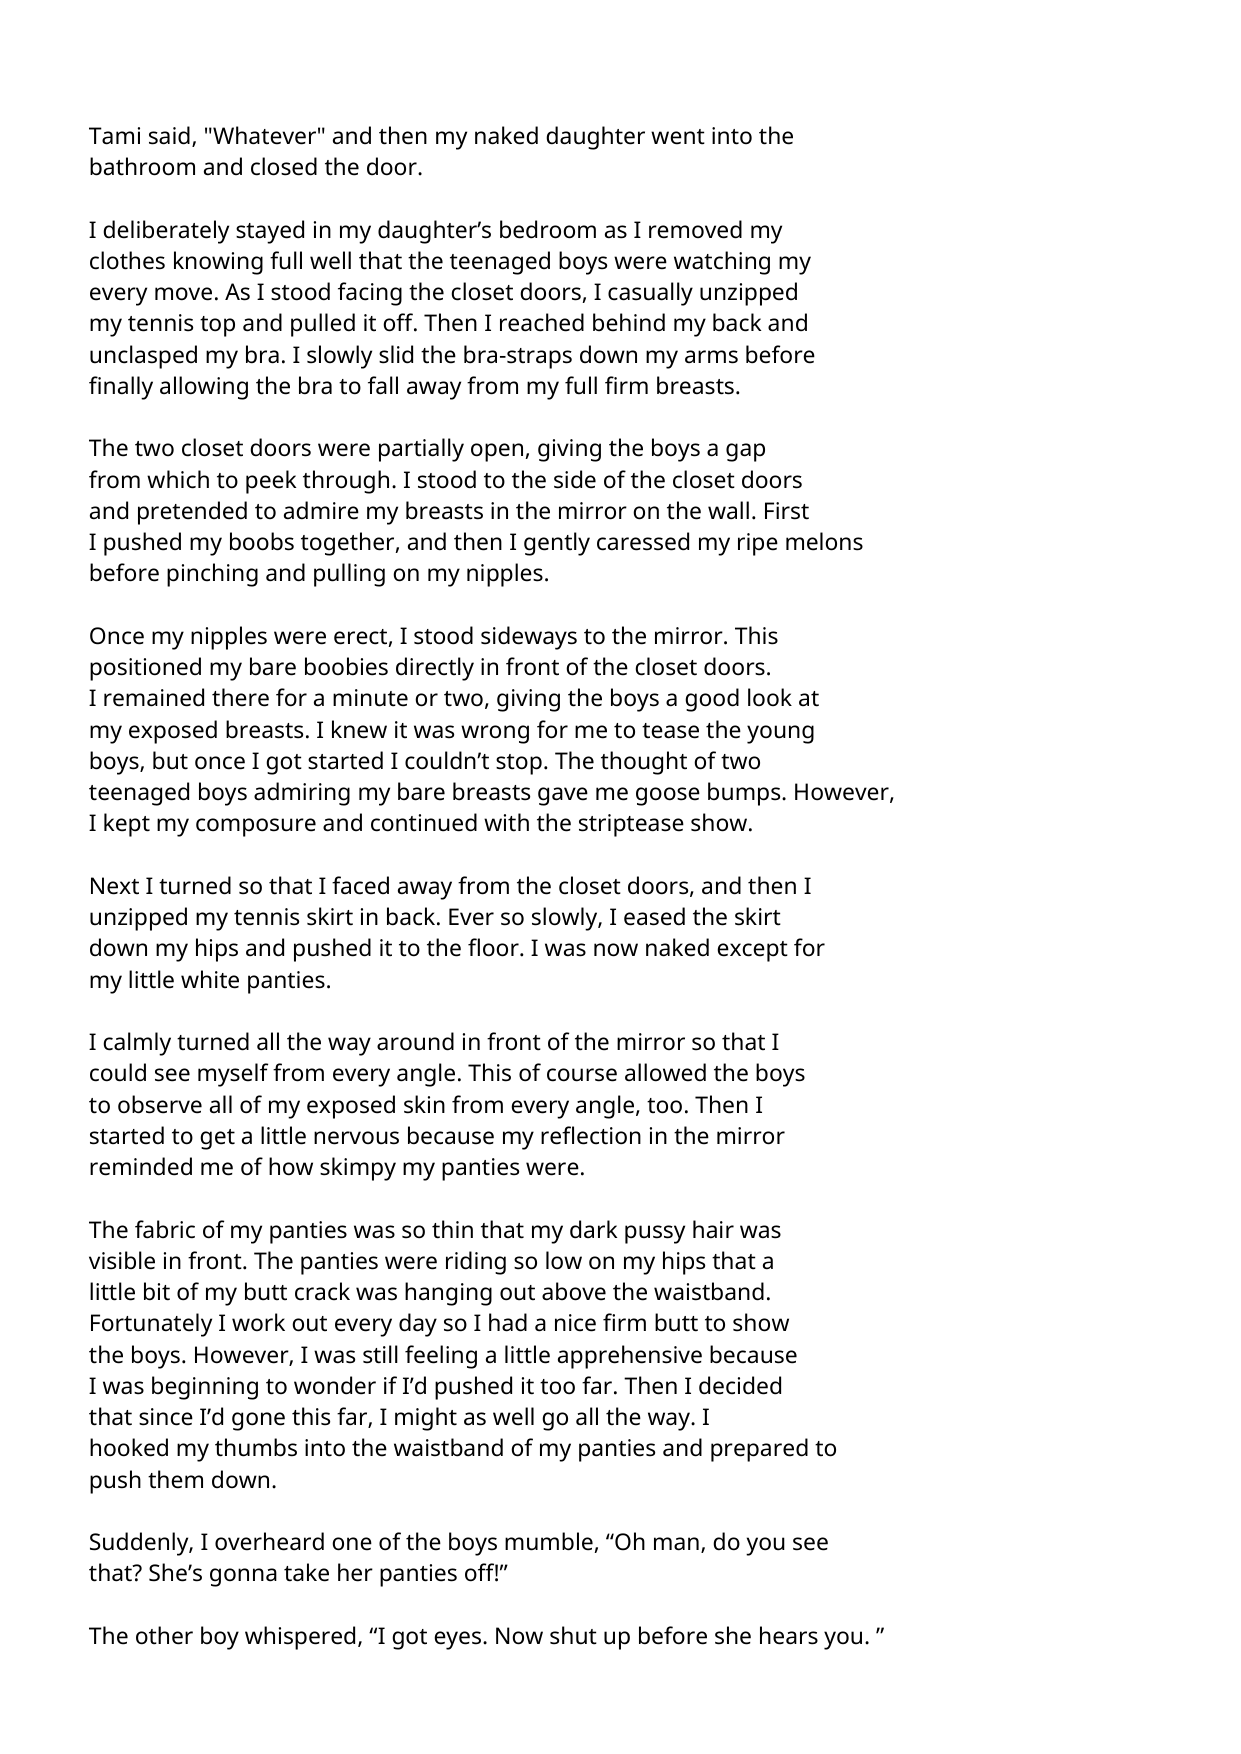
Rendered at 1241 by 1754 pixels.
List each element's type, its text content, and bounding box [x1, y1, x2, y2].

text my tennis top and pulled it off. Then I reached behind my back and [89, 307, 1152, 339]
text clothes knowing full well that the teenaged boys were watching my [89, 245, 1152, 276]
text I kept my composure and continued with the striptease show. [89, 807, 1152, 839]
text I deliberately stayed in my daughter’s bedroom as I removed my [89, 214, 1152, 245]
text I pushed my boobs together, and then I gently caressed my ripe melons [89, 526, 1152, 557]
text positioned my bare boobies directly in front of the closet doors. [89, 651, 1152, 682]
text and pretended to admire my breasts in the mirror on the wall. First [89, 495, 1152, 526]
text unzipped my tennis skirt in back. Ever so slowly, I eased the skirt [89, 901, 1152, 932]
text reminded me of how skimpy my panties were. [89, 1151, 1152, 1182]
text could see myself from every angle. This of course allowed the boys [89, 1057, 1152, 1089]
text finally allowing the bra to fall away from my full firm breasts. [89, 370, 1152, 401]
text push them down. [89, 1464, 1152, 1495]
text from which to peek through. I stood to the side of the closet doors [89, 464, 1152, 495]
text boys, but once I got started I couldn’t stop. The thought of two [89, 745, 1152, 776]
text The other boy whispered, “I got eyes. Now shut up before she hears you. ” [89, 1620, 1152, 1651]
text Next I turned so that I faced away from the closet doors, and then I [89, 870, 1152, 901]
text hooked my thumbs into the waistband of my panties and prepared to [89, 1432, 1152, 1464]
text the boys. However, I was still feeling a little apprehensive because [89, 1339, 1152, 1370]
text I remained there for a minute or two, giving the boys a good look at [89, 682, 1152, 714]
text unclasped my bra. I slowly slid the bra-straps down my arms before [89, 339, 1152, 370]
text Once my nipples were erect, I stood sideways to the mirror. This [89, 620, 1152, 651]
text my exposed breasts. I knew it was wrong for me to tease the young [89, 714, 1152, 745]
text The two closet doors were partially open, giving the boys a gap [89, 432, 1152, 464]
text down my hips and pushed it to the floor. I was now naked except for [89, 932, 1152, 964]
text that? She’s gonna take her panties off!” [89, 1557, 1152, 1589]
text I was beginning to wonder if I’d pushed it too far. Then I decided [89, 1370, 1152, 1401]
text little bit of my butt crack was hanging out above the waistband. [89, 1276, 1152, 1307]
text I calmly turned all the way around in front of the mirror so that I [89, 1026, 1152, 1057]
text Suddenly, I overheard one of the boys mumble, “Oh man, do you see [89, 1526, 1152, 1557]
text The fabric of my panties was so thin that my dark pussy hair was [89, 1214, 1152, 1245]
text before pinching and pulling on my nipples. [89, 557, 1152, 589]
text Fortunately I work out every day so I had a nice firm butt to show [89, 1307, 1152, 1339]
text to observe all of my exposed skin from every angle, too. Then I [89, 1089, 1152, 1120]
text that since I’d gone this far, I might as well go all the way. I [89, 1401, 1152, 1432]
text Tami said, "Whatever" and then my naked daughter went into the [89, 120, 1152, 151]
text every move. As I stood facing the closet doors, I casually unzipped [89, 276, 1152, 307]
text visible in front. The panties were riding so low on my hips that a [89, 1245, 1152, 1276]
text bathroom and closed the door. [89, 151, 1152, 182]
text my little white panties. [89, 964, 1152, 995]
text started to get a little nervous because my reflection in the mirror [89, 1120, 1152, 1151]
text teenaged boys admiring my bare breasts gave me goose bumps. However, [89, 776, 1152, 807]
